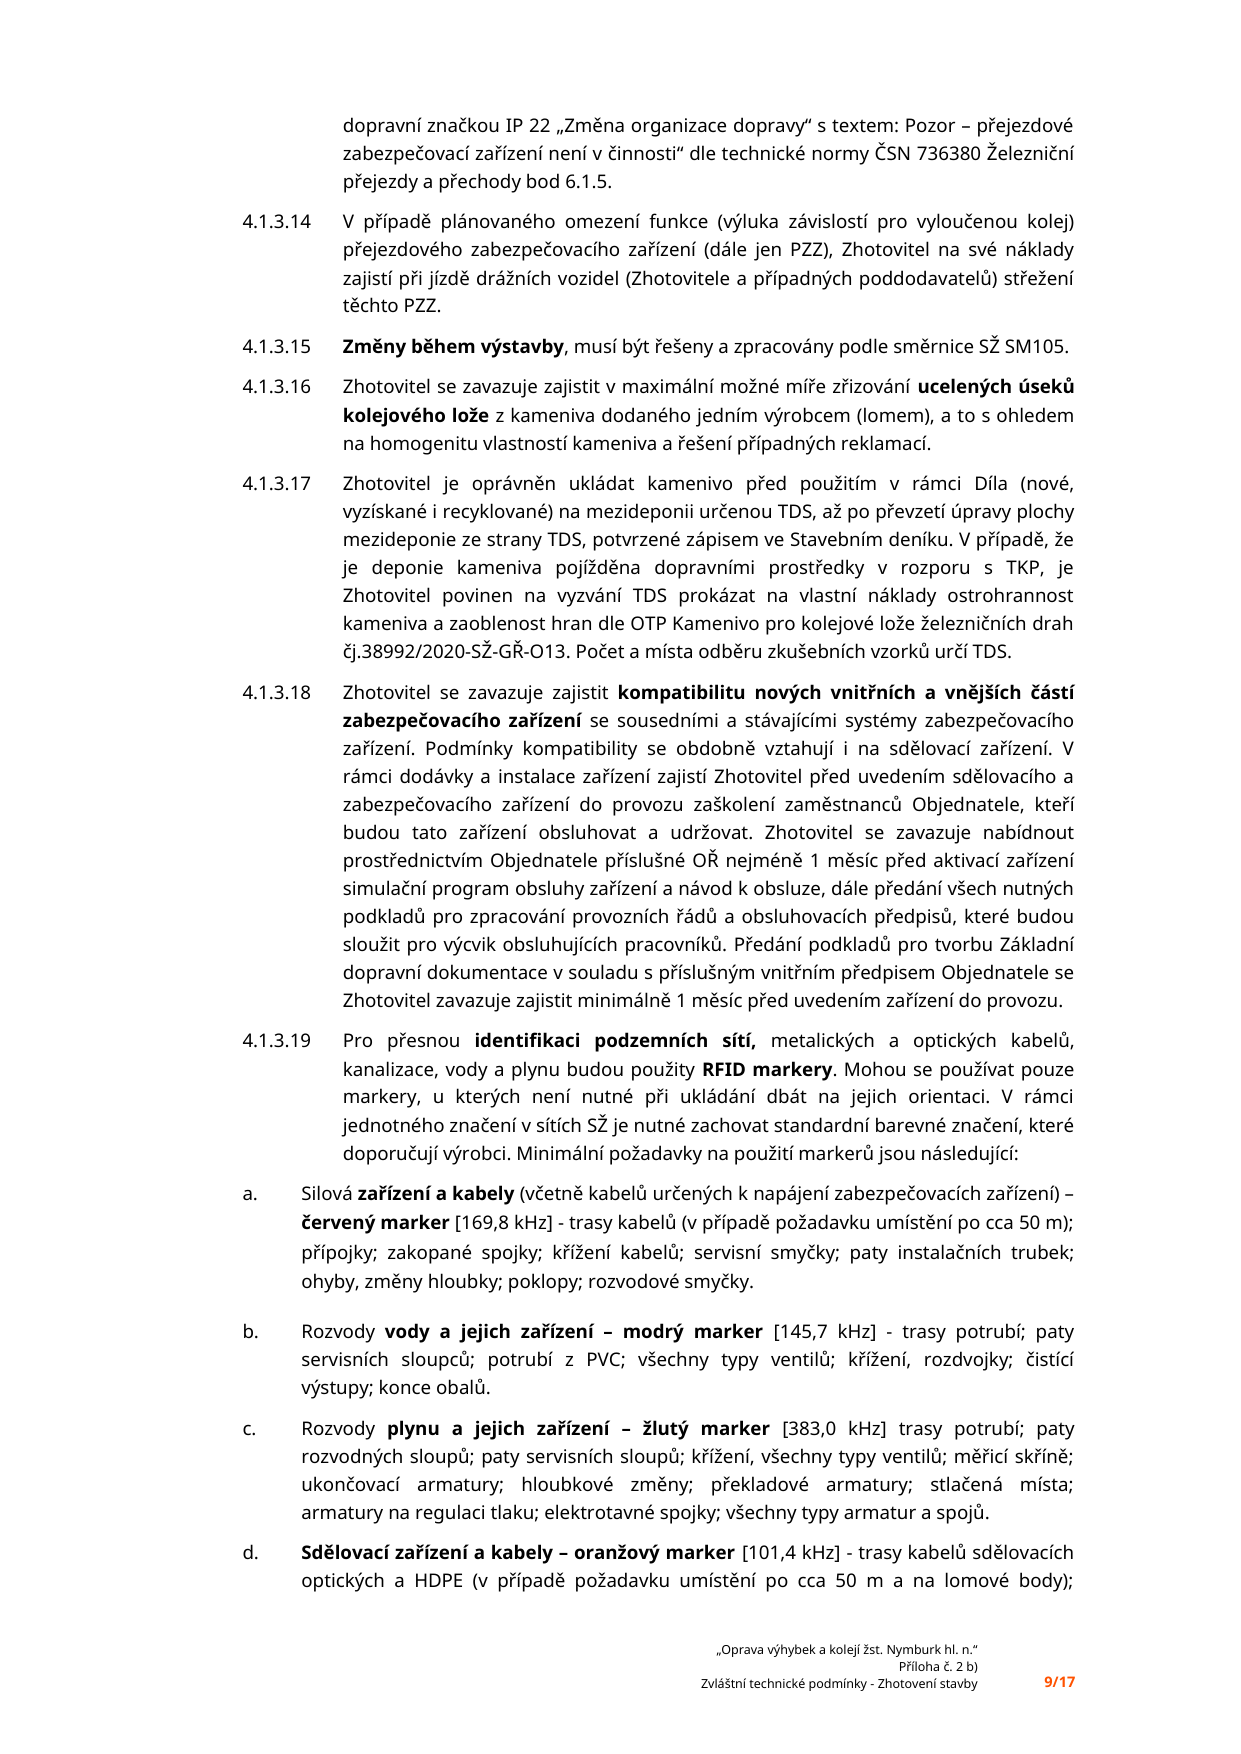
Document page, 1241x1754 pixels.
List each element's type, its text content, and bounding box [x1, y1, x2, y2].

text Zhotovitel je oprávněn ukládat kamenivo před použitím v rámci Díla (nové, vyzískané i recyklované) na mezideponii určenou TDS, až po převzetí úpravy plochy mezideponie ze strany TDS, potvrzené zápisem ve Stavebním deníku. V případě, že je deponie kameniva pojížděna dopravními prostředky v rozporu s TKP, je Zhotovitel povinen na vyzvání TDS prokázat na vlastní náklady ostrohrannost kameniva a zaoblenost hran dle OTP Kamenivo pro kolejové lože železničních drah čj.38992/2020-SŽ-GŘ-O13. Počet a místa odběru zkušebních vzorků určí TDS. [242, 470, 1075, 664]
text V případě plánovaného omezení funkce (výluka závislostí pro vyloučenou kolej) přejezdového zabezpečovacího zařízení (dále jen PZZ), Zhotovitel na své náklady zajistí při jízdě drážních vozidel (Zhotovitele a případných poddodavatelů) střežení těchto PZZ. [242, 209, 1075, 318]
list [242, 1539, 1075, 1593]
text Zhotovitel se zavazuje zajistit v maximální možné míře zřizování ucelených úseků kolejového lože z kameniva dodaného jedním výrobcem (lomem), a to s ohledem na homogenitu vlastností kameniva a řešení případných reklamací. [242, 374, 1075, 455]
list Silová zařízení a kabely (včetně kabelů určených k napájení zabezpečovacích zařízení) – červený marker [169,8 kHz] - trasy kabelů (v případě požadavku umístění po cca 50 m); přípojky; zakopané spojky; křížení kabelů; servisní smyčky; paty instalačních trubek; ohyby, změny hloubky; poklopy; rozvodové smyčky. [242, 1180, 1075, 1294]
text Pro přesnou identifikaci podzemních sítí, metalických a optických kabelů, kanalizace, vody a plynu budou použity RFID markery. Mohou se používat pouze markery, u kterých není nutné při ukládání dbát na jejich orientaci. V rámci jednotného značení v sítích SŽ je nutné zachovat standardní barevné značení, které doporučují výrobci. Minimální požadavky na použití markerů jsou následující: [242, 1028, 1075, 1165]
text Změny během výstavby, musí být řešeny a zpracovány podle směrnice SŽ SM105. [242, 333, 1075, 359]
list Rozvody vody a jejich zařízení – modrý marker [145,7 kHz] - trasy potrubí; paty servisních sloupců; potrubí z PVC; všechny typy ventilů; křížení, rozdvojky; čistící výstupy; konce obalů. [242, 1318, 1075, 1400]
list Rozvody plynu a jejich zařízení – žlutý marker [383,0 kHz] trasy potrubí; paty rozvodných sloupů; paty servisních sloupů; křížení, všechny typy ventilů; měřicí skříně; ukončovací armatury; hloubkové změny; překladové armatury; stlačená místa; armatury na regulaci tlaku; elektrotavné spojky; všechny typy armatur a spojů. [242, 1415, 1075, 1524]
text Zhotovitel se zavazuje zajistit kompatibilitu nových vnitřních a vnějších částí zabezpečovacího zařízení se sousedními a stávajícími systémy zabezpečovacího zařízení. Podmínky kompatibility se obdobně vztahují i na sdělovací zařízení. V rámci dodávky a instalace zařízení zajistí Zhotovitel před uvedením sdělovacího a zabezpečovacího zařízení do provozu zaškolení zaměstnanců Objednatele, kteří budou tato zařízení obsluhovat a udržovat. Zhotovitel se zavazuje nabídnout prostřednictvím Objednatele příslušné OŘ nejméně 1 měsíc před aktivací zařízení simulační program obsluhy zařízení a návod k obsluze, dále předání všech nutných podkladů pro zpracování provozních řádů a obsluhovacích předpisů, které budou sloužit pro výcvik obsluhujících pracovníků. Předání podkladů pro tvorbu Základní dopravní dokumentace v souladu s příslušným vnitřním předpisem Objednatele se Zhotovitel zavazuje zajistit minimálně 1 měsíc před uvedením zařízení do provozu. [242, 679, 1075, 1013]
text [242, 112, 1075, 194]
